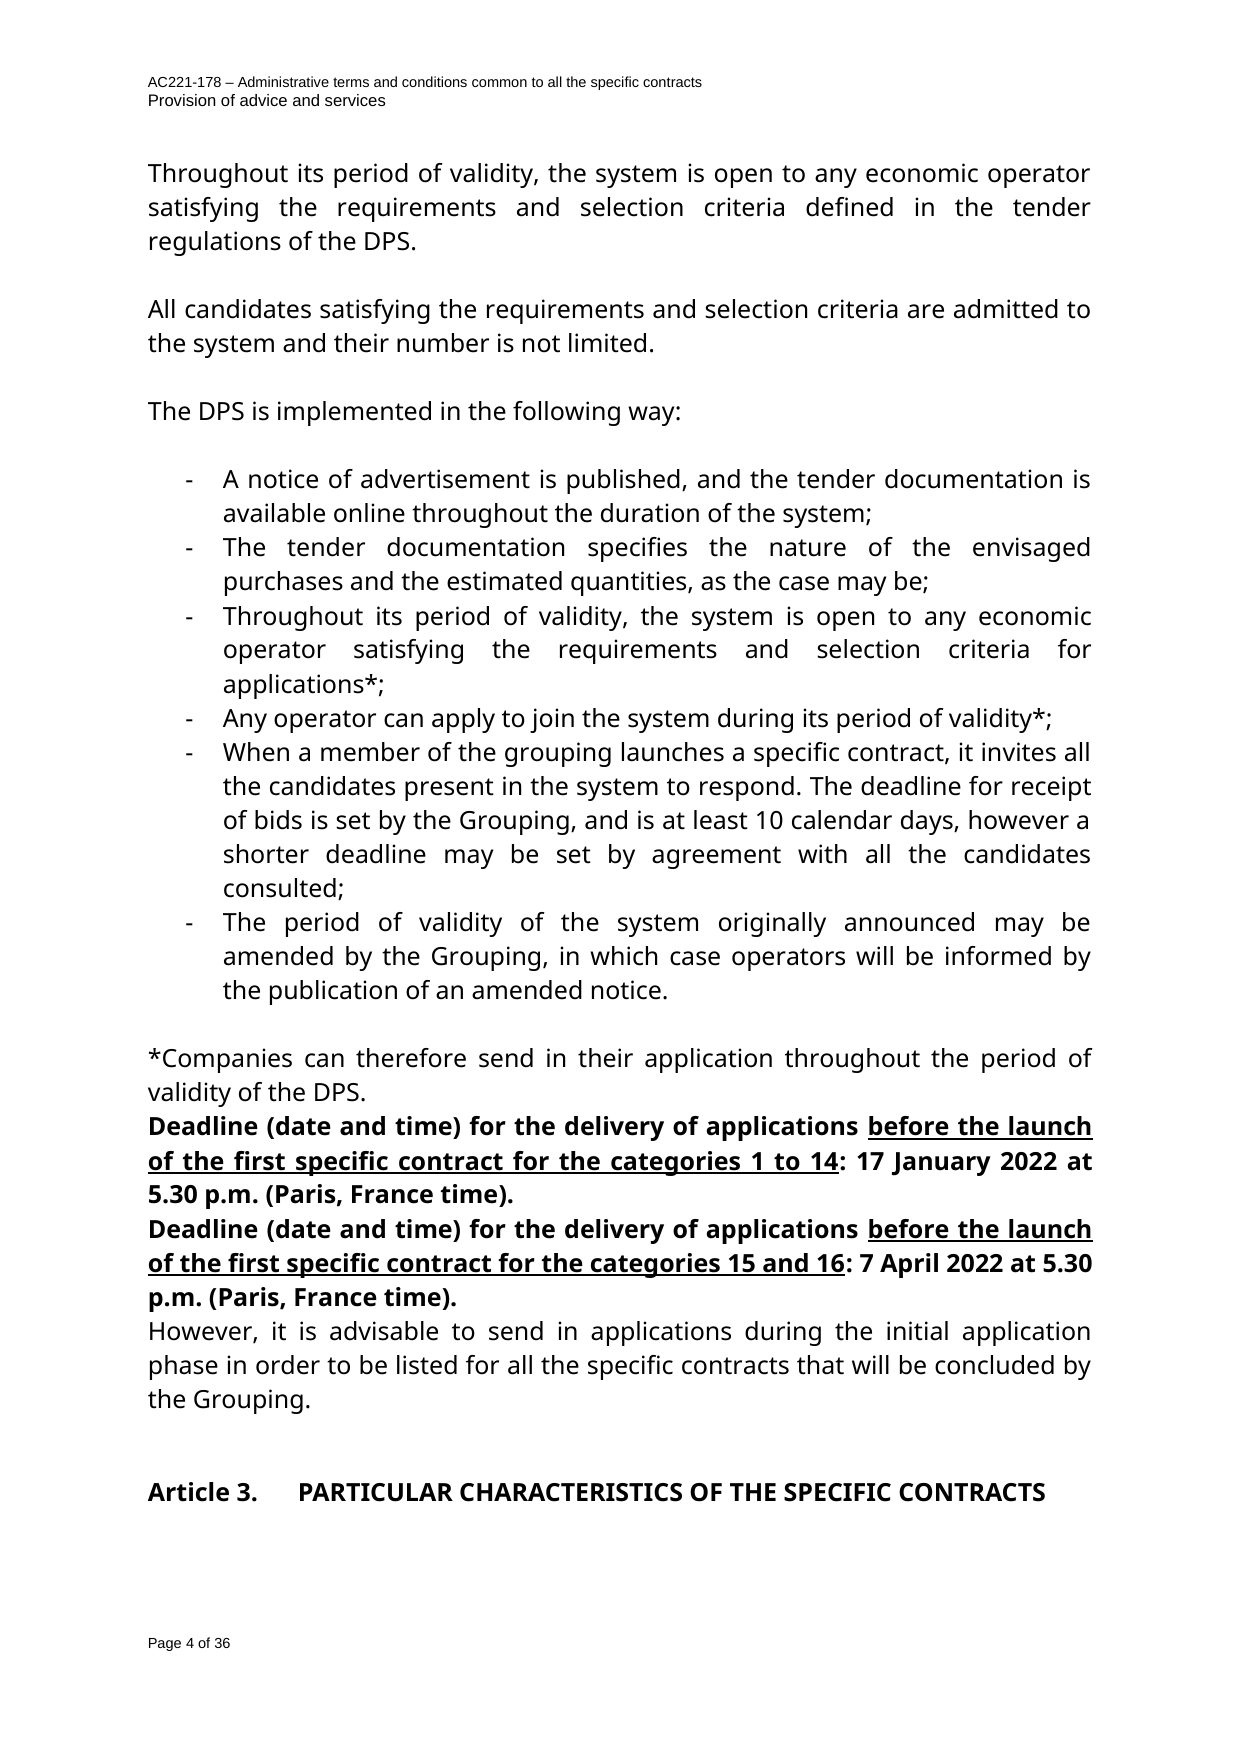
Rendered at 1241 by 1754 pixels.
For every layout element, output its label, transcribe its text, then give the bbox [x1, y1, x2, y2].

text Deadline (date and time) for the delivery of applications before the launch of the first specific contract for the categories 15 and 16: 7 April 2022 at 5.30 p.m. (Paris, France time). [148, 1211, 1092, 1313]
text The DPS is implemented in the following way: [148, 394, 1092, 428]
list The period of validity of the system originally announced may be amended by the Grouping, in which case operators will be informed by the publication of an amended notice. [185, 905, 1092, 1007]
list The tender documentation specifies the nature of the envisaged purchases and the estimated quantities, as the case may be; [185, 530, 1092, 598]
text *Companies can therefore send in their application throughout the period of validity of the DPS. [148, 1041, 1092, 1109]
text Deadline (date and time) for the delivery of applications before the launch of the first specific contract for the categories 1 to 14: 17 January 2022 at 5.30 p.m. (Paris, France time). [148, 1109, 1092, 1211]
text However, it is advisable to send in applications during the initial application phase in order to be listed for all the specific contracts that will be concluded by the Grouping. [148, 1313, 1092, 1416]
list When a member of the grouping launches a specific contract, it invites all the candidates present in the system to respond. The deadline for receipt of bids is set by the Grouping, and is at least 10 calendar days, however a shorter deadline may be set by agreement with all the candidates consulted; [185, 734, 1092, 905]
text Throughout its period of validity, the system is open to any economic operator satisfying the requirements and selection criteria defined in the tender regulations of the DPS. [148, 155, 1092, 257]
list PARTICULAR CHARACTERISTICS OF THE SPECIFIC CONTRACTS [148, 1475, 1092, 1509]
list A notice of advertisement is published, and the tender documentation is available online throughout the duration of the system; [185, 462, 1092, 530]
list Any operator can apply to join the system during its period of validity*; [185, 700, 1092, 734]
list Throughout its period of validity, the system is open to any economic operator satisfying the requirements and selection criteria for applications*; [185, 598, 1092, 700]
text All candidates satisfying the requirements and selection criteria are admitted to the system and their number is not limited. [148, 292, 1092, 360]
